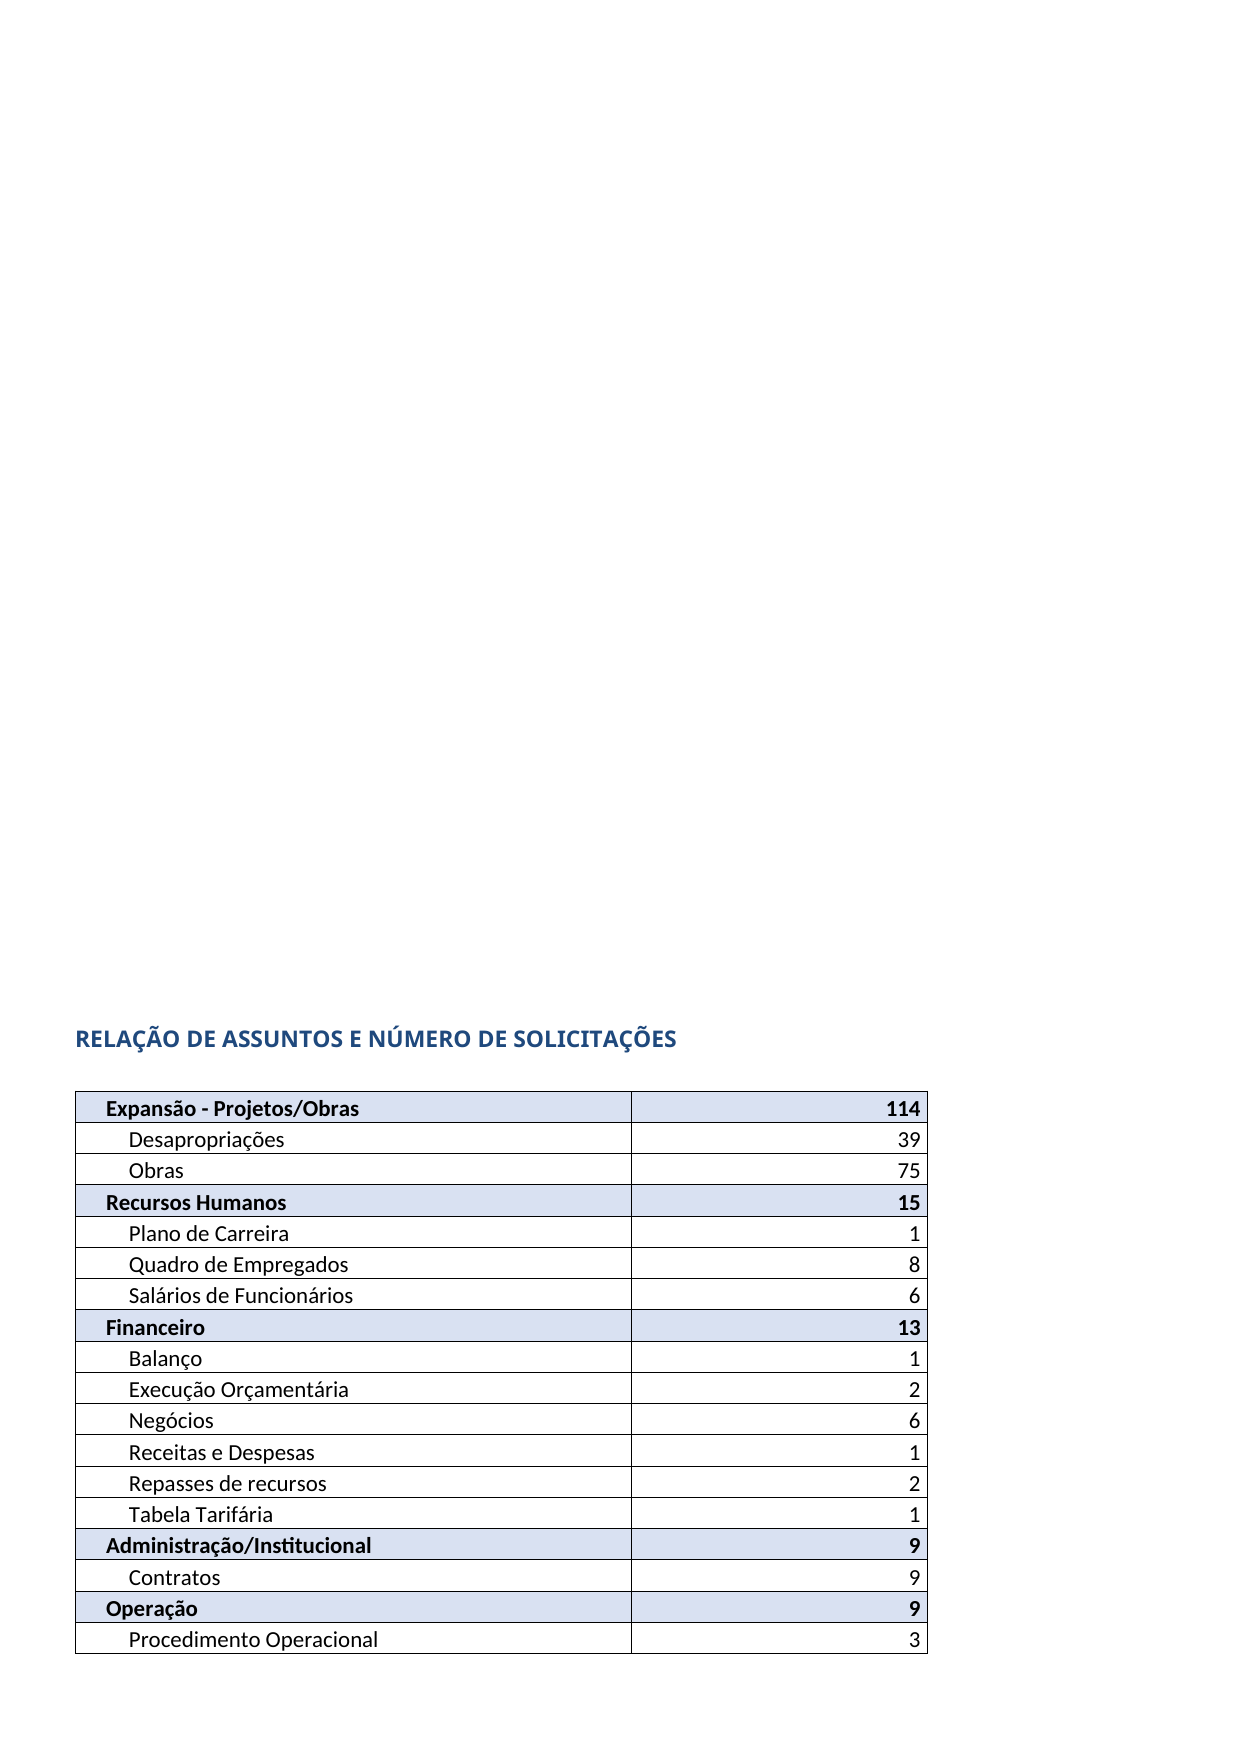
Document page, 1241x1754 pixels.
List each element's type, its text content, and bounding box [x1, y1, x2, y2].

table_header Expansão - Projetos/Obras [76, 1092, 631, 1122]
table_cell 6 [632, 1404, 927, 1434]
table_cell Plano de Carreira [76, 1217, 631, 1247]
table_cell Tabela Tarifária [76, 1498, 631, 1528]
table_cell Receitas e Despesas [76, 1435, 631, 1466]
text RELAÇÃO DE ASSUNTOS E NÚMERO DE SOLICITAÇÕES [75, 1023, 1165, 1054]
table_cell 1 [632, 1498, 927, 1528]
table_cell 3 [632, 1623, 927, 1653]
table_cell 9 [632, 1529, 927, 1559]
table_cell Balanço [76, 1342, 631, 1372]
table_cell 9 [632, 1592, 927, 1622]
table_cell 15 [632, 1185, 927, 1216]
table_cell Repasses de recursos [76, 1467, 631, 1497]
table_cell Salários de Funcionários [76, 1279, 631, 1309]
table_cell 2 [632, 1467, 927, 1497]
table_cell 1 [632, 1217, 927, 1247]
table_header 114 [632, 1092, 927, 1122]
table_cell Administração/Institucional [76, 1529, 631, 1559]
table_cell Execução Orçamentária [76, 1373, 631, 1403]
table_cell 6 [632, 1279, 927, 1309]
table_cell Negócios [76, 1404, 631, 1434]
table_cell 8 [632, 1248, 927, 1278]
table_cell Procedimento Operacional [76, 1623, 631, 1653]
table_cell Recursos Humanos [76, 1185, 631, 1216]
table_cell Contratos [76, 1560, 631, 1591]
table_cell Quadro de Empregados [76, 1248, 631, 1278]
table_cell Financeiro [76, 1310, 631, 1341]
table_cell 2 [632, 1373, 927, 1403]
table_cell 13 [632, 1310, 927, 1341]
table_cell 1 [632, 1435, 927, 1466]
table_cell 75 [632, 1154, 927, 1184]
table_cell Operação [76, 1592, 631, 1622]
table_cell 1 [632, 1342, 927, 1372]
table_cell Desapropriações [76, 1123, 631, 1153]
table_cell 9 [632, 1560, 927, 1591]
table_cell 39 [632, 1123, 927, 1153]
table_cell Obras [76, 1154, 631, 1184]
